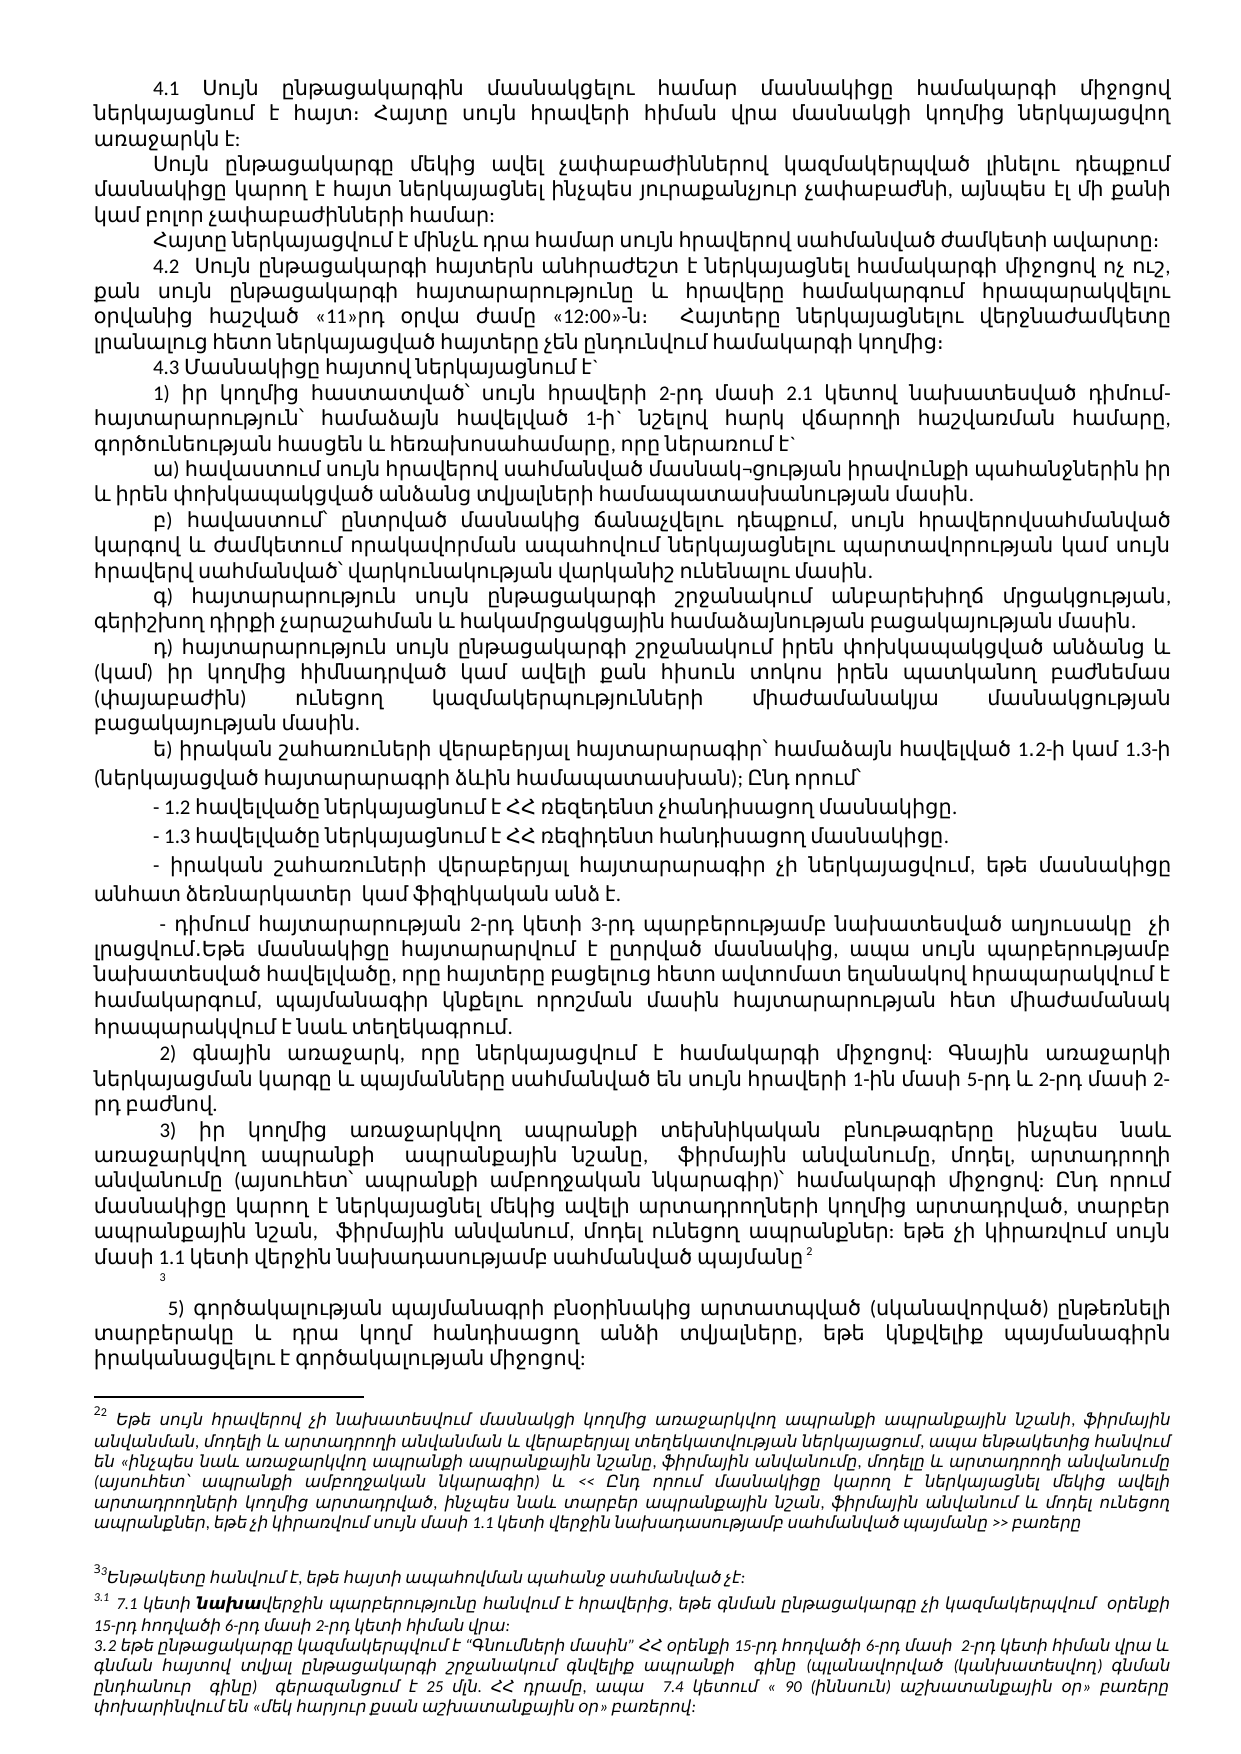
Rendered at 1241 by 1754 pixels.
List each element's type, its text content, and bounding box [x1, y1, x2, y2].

text գ) հայտարարություն սույն ընթացակարգի շրջանակում անբարեխիղճ մրցակցության, գերիշխող դիրքի չարաշահման և հակամրցակցային համաձայնության բացակայության մասին. [94, 583, 1171, 634]
text դ) հայտարարություն սույն ընթացակարգի շրջանակում իրեն փոխկապակցված անձանց և (կամ) իր կողմից հիմնադրված կամ ավելի քան հիսուն տոկոս իրեն պատկանող բաժնեմաս (փայաբաժին) ունեցող կազմակերպությունների միաժամանակյա մասնակցության բացակայության մասին. [94, 634, 1171, 736]
text 4.1 Սույն ընթացակարգին մասնակցելու համար մասնակիցը համակարգի միջոցով ներկայացնում է հայտ։ Հայտը սույն հրավերի հիման վրա մասնակցի կողմից ներկայացվող առաջարկն է: [94, 75, 1171, 151]
text - 1.2 հավելվածը ներկայացնում է ՀՀ ռեզեդենտ չհանդիսացող մասնակիցը. [94, 794, 1171, 819]
text - 1.3 հավելվածը ներկայացնում է ՀՀ ռեզիդենտ հանդիսացող մասնակիցը. [94, 823, 1171, 849]
text - դիմում հայտարարության 2-րդ կետի 3-րդ պարբերությամբ նախատեսված աղյուսակը չի լրացվում․Եթե մասնակիցը հայտարարվում է ըտրված մասնակից, ապա սույն պարբերությամբ նախատեսված հավելվածը, որը հայտերը բացելուց հետո ավտոմատ եղանակով հրապարակվում է համակարգում, պայմանագիր կնքելու որոշման մասին հայտարարության հետ միաժամանակ հրապարակվում է նաև տեղեկագրում. [94, 911, 1171, 1041]
text բ) հավաստում՝ ընտրված մասնակից ճանաչվելու դեպքում, սույն հրավերովսահմանված կարգով և ժամկետում որակավորման ապահովում ներկայացնելու պարտավորության կամ սույն հրավերվ սահմանված՝ վարկունակության վարկանիշ ունենալու մասին. [94, 507, 1171, 583]
text 2) գնային առաջարկ, որը ներկայացվում է համակարգի միջոցով: Գնային առաջարկի ներկայացման կարգը և պայմանները սահմանված են սույն հրավերի 1-ին մասի 5-րդ և 2-րդ մասի 2-րդ բաժնով. [94, 1041, 1171, 1117]
text 4.3 Մասնակիցը հայտով ներկայացնում է` [94, 354, 1171, 380]
text 4.2 Սույն ընթացակարգի հայտերն անհրաժեշտ է ներկայացնել համակարգի միջոցով ոչ ուշ, քան սույն ընթացակարգի հայտարարությունը և հրավերը համակարգում հրապարակվելու օրվանից հաշված «11»րդ օրվա ժամը «12:00»-ն։ Հայտերը ներկայացնելու վերջնաժամկետը լրանալուց հետո ներկայացված հայտերը չեն ընդունվում համակարգի կողմից։ [94, 253, 1171, 354]
text Սույն ընթացակարգը մեկից ավել չափաբաժիններով կազմակերպված լինելու դեպքում մասնակիցը կարող է հայտ ներկայացնել ինչպես յուրաքանչյուր չափաբաժնի, այնպես էլ մի քանի կամ բոլոր չափաբաժինների համար: [94, 151, 1171, 227]
text Հայտը ներկայացվում է մինչև դրա համար սույն հրավերով սահմանված ժամկետի ավարտը։ [94, 227, 1171, 253]
text 3) իր կողմից առաջարկվող ապրանքի տեխնիկական բնութագրերը ինչպես նաև առաջարկվող ապրանքի ապրանքային նշանը, ֆիրմային անվանումը, մոդել, արտադրողի անվանումը (այսուհետ՝ ապրանքի ամբողջական նկարագիր)՝ համակարգի միջոցով: Ընդ որում մասնակիցը կարող է ներկայացնել մեկից ավելի արտադրողների կողմից արտադրված, տարբեր ապրանքային նշան, ֆիրմային անվանում, մոդել ունեցող ապրանքներ: եթե չի կիրառվում սույն մասի 1.1 կետի վերջին նախադասությամբ սահմանված պայմանը 2 [94, 1117, 1171, 1269]
text 3 [94, 1269, 1171, 1295]
text ա) հավաստում սույն հրավերով սահմանված մասնակ¬ցության իրավունքի պահանջներին իր և իրեն փոխկապակցված անձանց տվյալների համապատասխանության մասին. [94, 456, 1171, 507]
text 1) իր կողմից հաստատված՝ սույն հրավերի 2-րդ մասի 2.1 կետով նախատեսված դիմում-հայտարարություն՝ համաձայն հավելված 1-ի` նշելով հարկ վճարողի հաշվառման համարը, գործունեության հասցեն և հեռախոսահամարը, որը ներառում է` [94, 380, 1171, 456]
text - իրական շահառուների վերաբերյալ հայտարարագիր չի ներկայացվում, եթե մասնակիցը անհատ ձեռնարկատեր կամ ֆիզիկական անձ է. [94, 852, 1171, 907]
text ե) իրական շահառուների վերաբերյալ հայտարարագիր՝ համաձայն հավելված 1․2-ի կամ 1.3-ի (ներկայացված հայտարարագրի ձևին համապատասխան); Ընդ որում՝ [94, 736, 1171, 790]
text 5) գործակալության պայմանագրի բնօրինակից արտատպված (սկանավորված) ընթեռնելի տարբերակը և դրա կողմ հանդիսացող անձի տվյալները, եթե կնքվելիք պայմանագիրն իրականացվելու է գործակալության միջոցով: [94, 1295, 1171, 1371]
